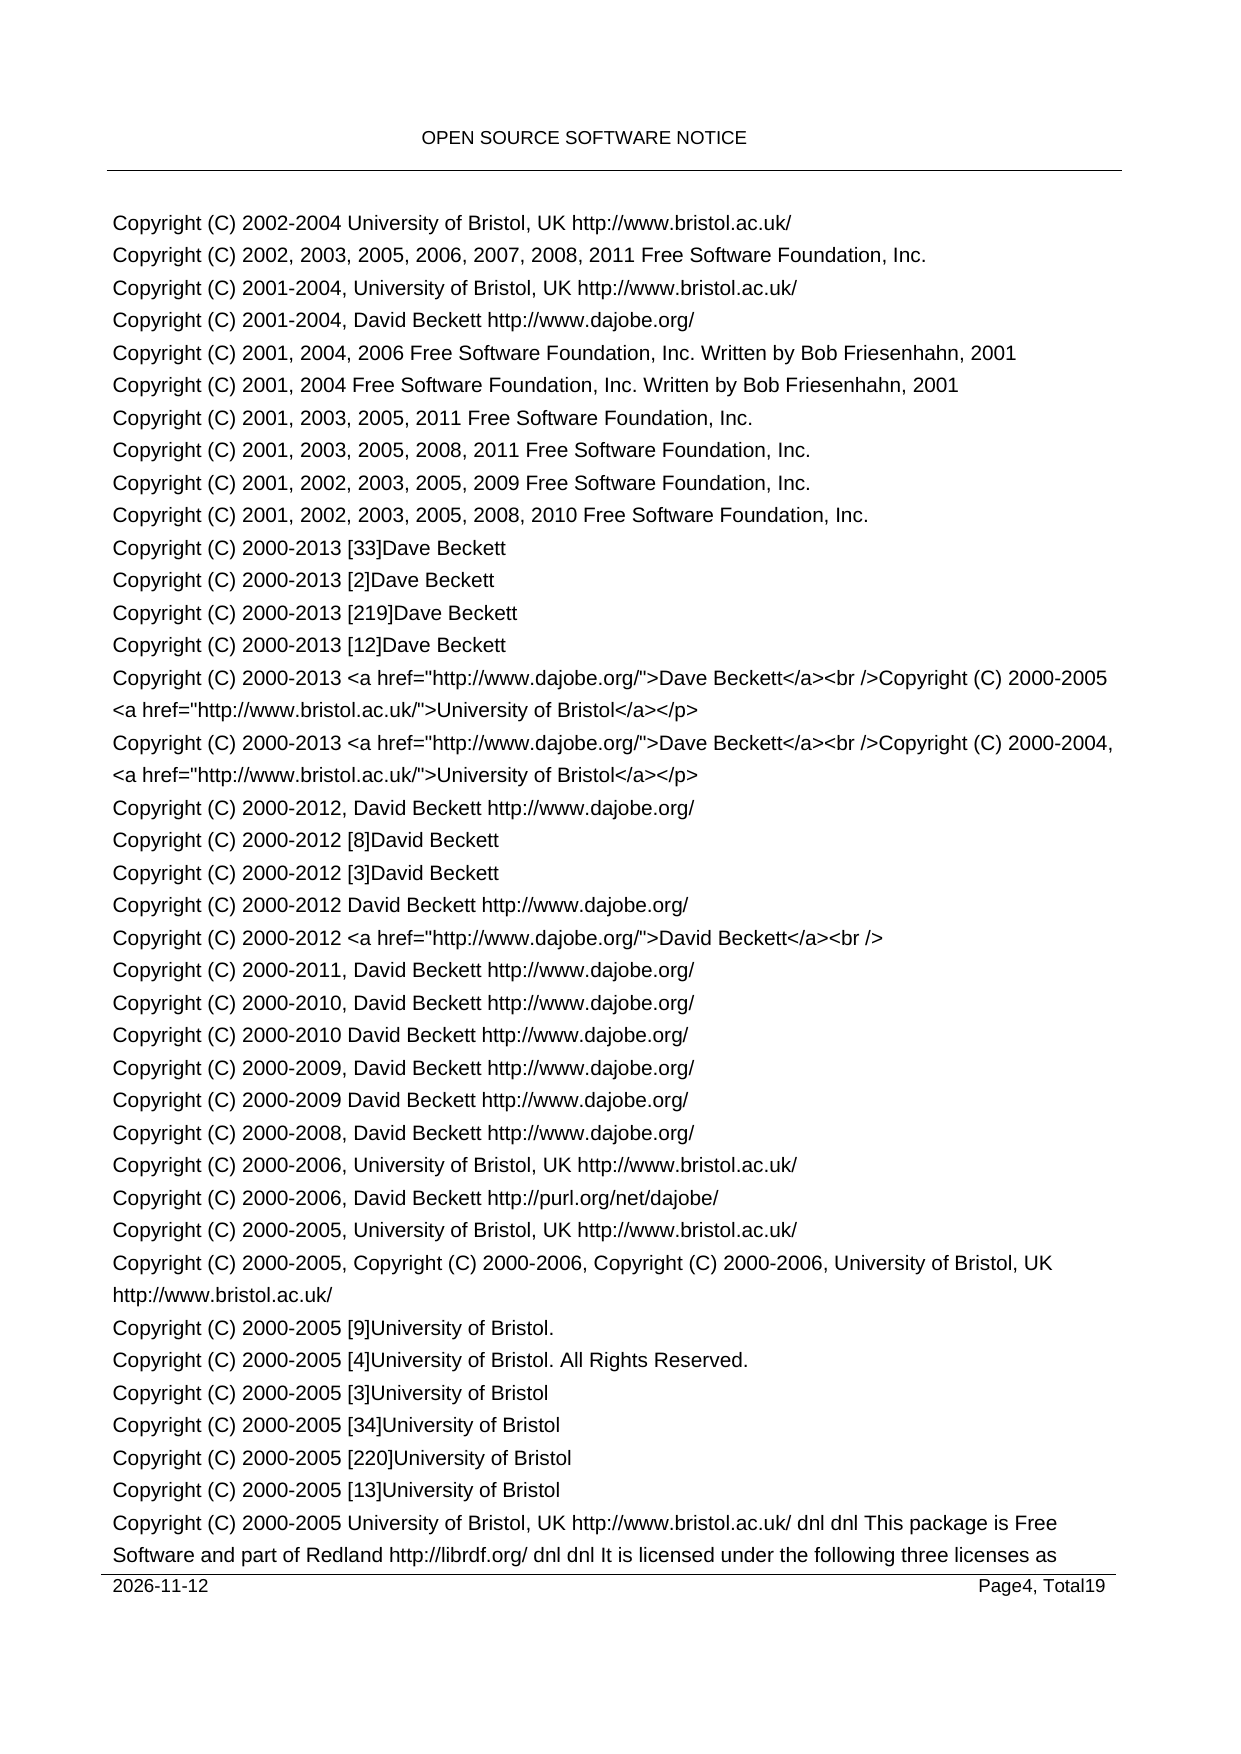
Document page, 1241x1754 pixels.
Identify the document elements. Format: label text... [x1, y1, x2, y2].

text Copyright (C) 2001-2004, David Beckett http://www.dajobe.org/ [112, 304, 1128, 336]
text Copyright (C) 2000-2010, David Beckett http://www.dajobe.org/ [112, 986, 1128, 1019]
text Copyright (C) 2000-2006, David Beckett http://purl.org/net/dajobe/ [112, 1181, 1128, 1214]
text Copyright (C) 2001, 2004 Free Software Foundation, Inc. Written by Bob Friesenhahn, 2001 [112, 369, 1128, 401]
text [112, 1506, 1128, 1571]
text Copyright (C) 2000-2012 David Beckett http://www.dajobe.org/ [112, 889, 1128, 921]
text Copyright (C) 2001, 2004, 2006 Free Software Foundation, Inc. Written by Bob Friesenhahn, 2001 [112, 336, 1128, 369]
text Copyright (C) 2000-2005 [13]University of Bristol [112, 1474, 1128, 1506]
text Copyright (C) 2000-2013 [12]Dave Beckett [112, 629, 1128, 661]
text Copyright (C) 2000-2012 [3]David Beckett [112, 856, 1128, 889]
text Copyright (C) 2000-2005, Copyright (C) 2000-2006, Copyright (C) 2000-2006, University of Bristol, UK http://www.bristol.ac.uk/ [112, 1246, 1128, 1311]
text Copyright (C) 2000-2011, David Beckett http://www.dajobe.org/ [112, 954, 1128, 986]
text Copyright (C) 2000-2005 [34]University of Bristol [112, 1409, 1128, 1441]
text Copyright (C) 2000-2008, David Beckett http://www.dajobe.org/ [112, 1116, 1128, 1149]
text Copyright (C) 2000-2013 <a href="http://www.dajobe.org/">Dave Beckett</a><br />Copyright (C) 2000-2004, <a href="http://www.bristol.ac.uk/">University of Bristol</a></p> [112, 726, 1128, 791]
text Copyright (C) 2000-2012 [8]David Beckett [112, 824, 1128, 856]
text Copyright (C) 2000-2005 [9]University of Bristol. [112, 1311, 1128, 1344]
text Copyright (C) 2000-2010 David Beckett http://www.dajobe.org/ [112, 1019, 1128, 1051]
text Copyright (C) 2000-2009, David Beckett http://www.dajobe.org/ [112, 1051, 1128, 1084]
text Copyright (C) 2000-2013 [219]Dave Beckett [112, 596, 1128, 629]
text Copyright (C) 2000-2005 [4]University of Bristol. All Rights Reserved. [112, 1344, 1128, 1376]
text Copyright (C) 2000-2013 [2]Dave Beckett [112, 564, 1128, 596]
text Copyright (C) 2000-2005 [220]University of Bristol [112, 1441, 1128, 1474]
text Copyright (C) 2000-2006, University of Bristol, UK http://www.bristol.ac.uk/ [112, 1149, 1128, 1181]
text Copyright (C) 2000-2012, David Beckett http://www.dajobe.org/ [112, 791, 1128, 824]
text Copyright (C) 2000-2013 <a href="http://www.dajobe.org/">Dave Beckett</a><br />Copyright (C) 2000-2005 <a href="http://www.bristol.ac.uk/">University of Bristol</a></p> [112, 661, 1128, 726]
text Copyright (C) 2000-2013 [33]Dave Beckett [112, 531, 1128, 564]
text Copyright (C) 2000-2005 [3]University of Bristol [112, 1376, 1128, 1409]
text Copyright (C) 2000-2009 David Beckett http://www.dajobe.org/ [112, 1084, 1128, 1116]
text Copyright (C) 2001, 2003, 2005, 2011 Free Software Foundation, Inc. [112, 401, 1128, 434]
text Copyright (C) 2002, 2003, 2005, 2006, 2007, 2008, 2011 Free Software Foundation, Inc. [112, 239, 1128, 271]
text Copyright (C) 2001, 2002, 2003, 2005, 2009 Free Software Foundation, Inc. [112, 466, 1128, 499]
text Copyright (C) 2001, 2003, 2005, 2008, 2011 Free Software Foundation, Inc. [112, 434, 1128, 466]
text Copyright (C) 2001, 2002, 2003, 2005, 2008, 2010 Free Software Foundation, Inc. [112, 499, 1128, 531]
text Copyright (C) 2001-2004, University of Bristol, UK http://www.bristol.ac.uk/ [112, 271, 1128, 304]
text Copyright (C) 2000-2012 <a href="http://www.dajobe.org/">David Beckett</a><br /> [112, 921, 1128, 954]
text Copyright (C) 2000-2005, University of Bristol, UK http://www.bristol.ac.uk/ [112, 1214, 1128, 1246]
text Copyright (C) 2002-2004 University of Bristol, UK http://www.bristol.ac.uk/ [112, 206, 1128, 239]
